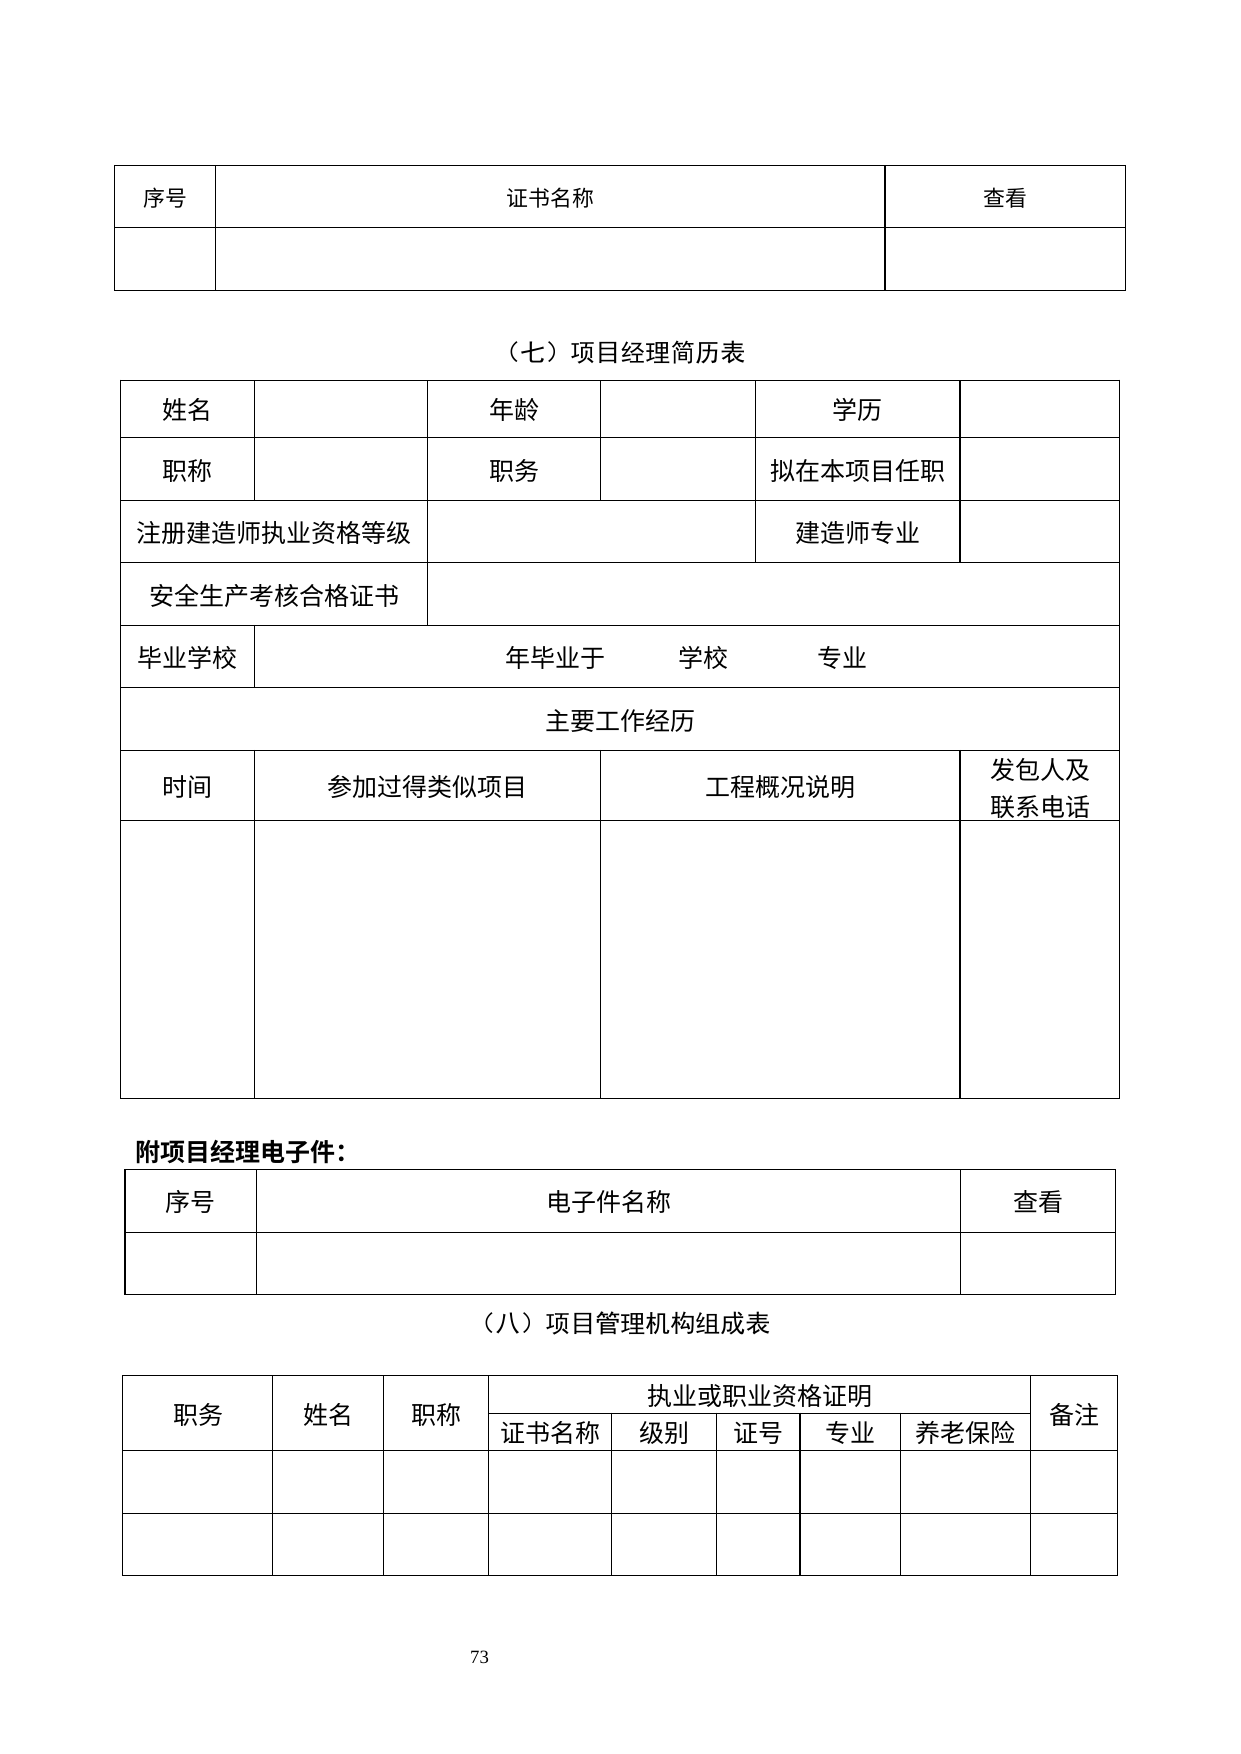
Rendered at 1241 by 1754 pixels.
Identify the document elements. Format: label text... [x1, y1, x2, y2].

table_cell [216, 228, 884, 290]
table_cell [123, 1514, 272, 1575]
table_cell [273, 1451, 383, 1512]
table_header [601, 381, 755, 437]
text 附项目经理电子件： [135, 1133, 1105, 1169]
table_cell [717, 1514, 799, 1575]
table_cell [489, 1451, 611, 1512]
table_header 姓名 [121, 381, 254, 437]
table_header 序号 [126, 1170, 256, 1232]
table_cell [123, 1451, 272, 1512]
table_cell 职称 [121, 438, 254, 500]
table_cell 职务 [428, 438, 600, 500]
table_cell 专业 [801, 1414, 900, 1450]
table_cell [612, 1514, 716, 1575]
table_cell 证号 [717, 1414, 799, 1450]
table_cell [901, 1451, 1030, 1512]
table_cell [115, 228, 215, 290]
table_header 职务 [123, 1376, 272, 1450]
table_cell 参加过得类似项目 [255, 751, 600, 820]
table_cell [961, 821, 1119, 1098]
table_header 备注 [1031, 1376, 1117, 1450]
table_cell [255, 821, 600, 1098]
table_cell [717, 1451, 799, 1512]
table_header 证书名称 [216, 166, 884, 227]
table_cell [961, 438, 1119, 500]
table_cell [801, 1514, 900, 1575]
table_cell 主要工作经历 [121, 688, 1119, 750]
table_cell [886, 228, 1125, 290]
table_header 序号 [115, 166, 215, 227]
table_cell [384, 1451, 488, 1512]
table_cell 注册建造师执业资格等级 [121, 501, 427, 562]
table_cell [601, 821, 959, 1098]
table_cell [428, 563, 1119, 625]
table_cell 年毕业于 学校 专业 [255, 626, 1119, 687]
table_cell [273, 1514, 383, 1575]
table_cell [257, 1233, 960, 1294]
table_cell [255, 438, 427, 500]
table_cell [961, 1233, 1115, 1294]
table_cell 证书名称 [489, 1414, 611, 1450]
table_cell [901, 1514, 1030, 1575]
table_header 职称 [384, 1376, 488, 1450]
table_cell 拟在本项目任职 [756, 438, 959, 500]
table_header [255, 381, 427, 437]
table_cell [121, 821, 254, 1098]
table_header 执业或职业资格证明 [489, 1376, 1030, 1413]
table_cell [1031, 1514, 1117, 1575]
table_cell 毕业学校 [121, 626, 254, 687]
list 项目经理简历表 [135, 337, 1105, 365]
table_cell [384, 1514, 488, 1575]
table_header 电子件名称 [257, 1170, 960, 1232]
text （八）项目管理机构组成表 [135, 1308, 1105, 1336]
table_cell 养老保险 [901, 1414, 1030, 1450]
table_cell 级别 [612, 1414, 716, 1450]
table_cell [601, 438, 755, 500]
table_header 年龄 [428, 381, 600, 437]
table_header 学历 [756, 381, 959, 437]
table_cell [801, 1451, 900, 1512]
table_cell [961, 501, 1119, 562]
table_cell 建造师专业 [756, 501, 959, 562]
table_header 查看 [886, 166, 1125, 227]
table_cell [612, 1451, 716, 1512]
table_cell [126, 1233, 256, 1294]
table_header 查看 [961, 1170, 1115, 1232]
table_cell [489, 1514, 611, 1575]
table_cell 安全生产考核合格证书 [121, 563, 427, 625]
table_cell 工程概况说明 [601, 751, 959, 820]
table_cell 发包人及 联系电话 [961, 751, 1119, 820]
table_cell [428, 501, 755, 562]
table_header [961, 381, 1119, 437]
table_header 姓名 [273, 1376, 383, 1450]
table_cell 时间 [121, 751, 254, 820]
table_cell [1031, 1451, 1117, 1512]
